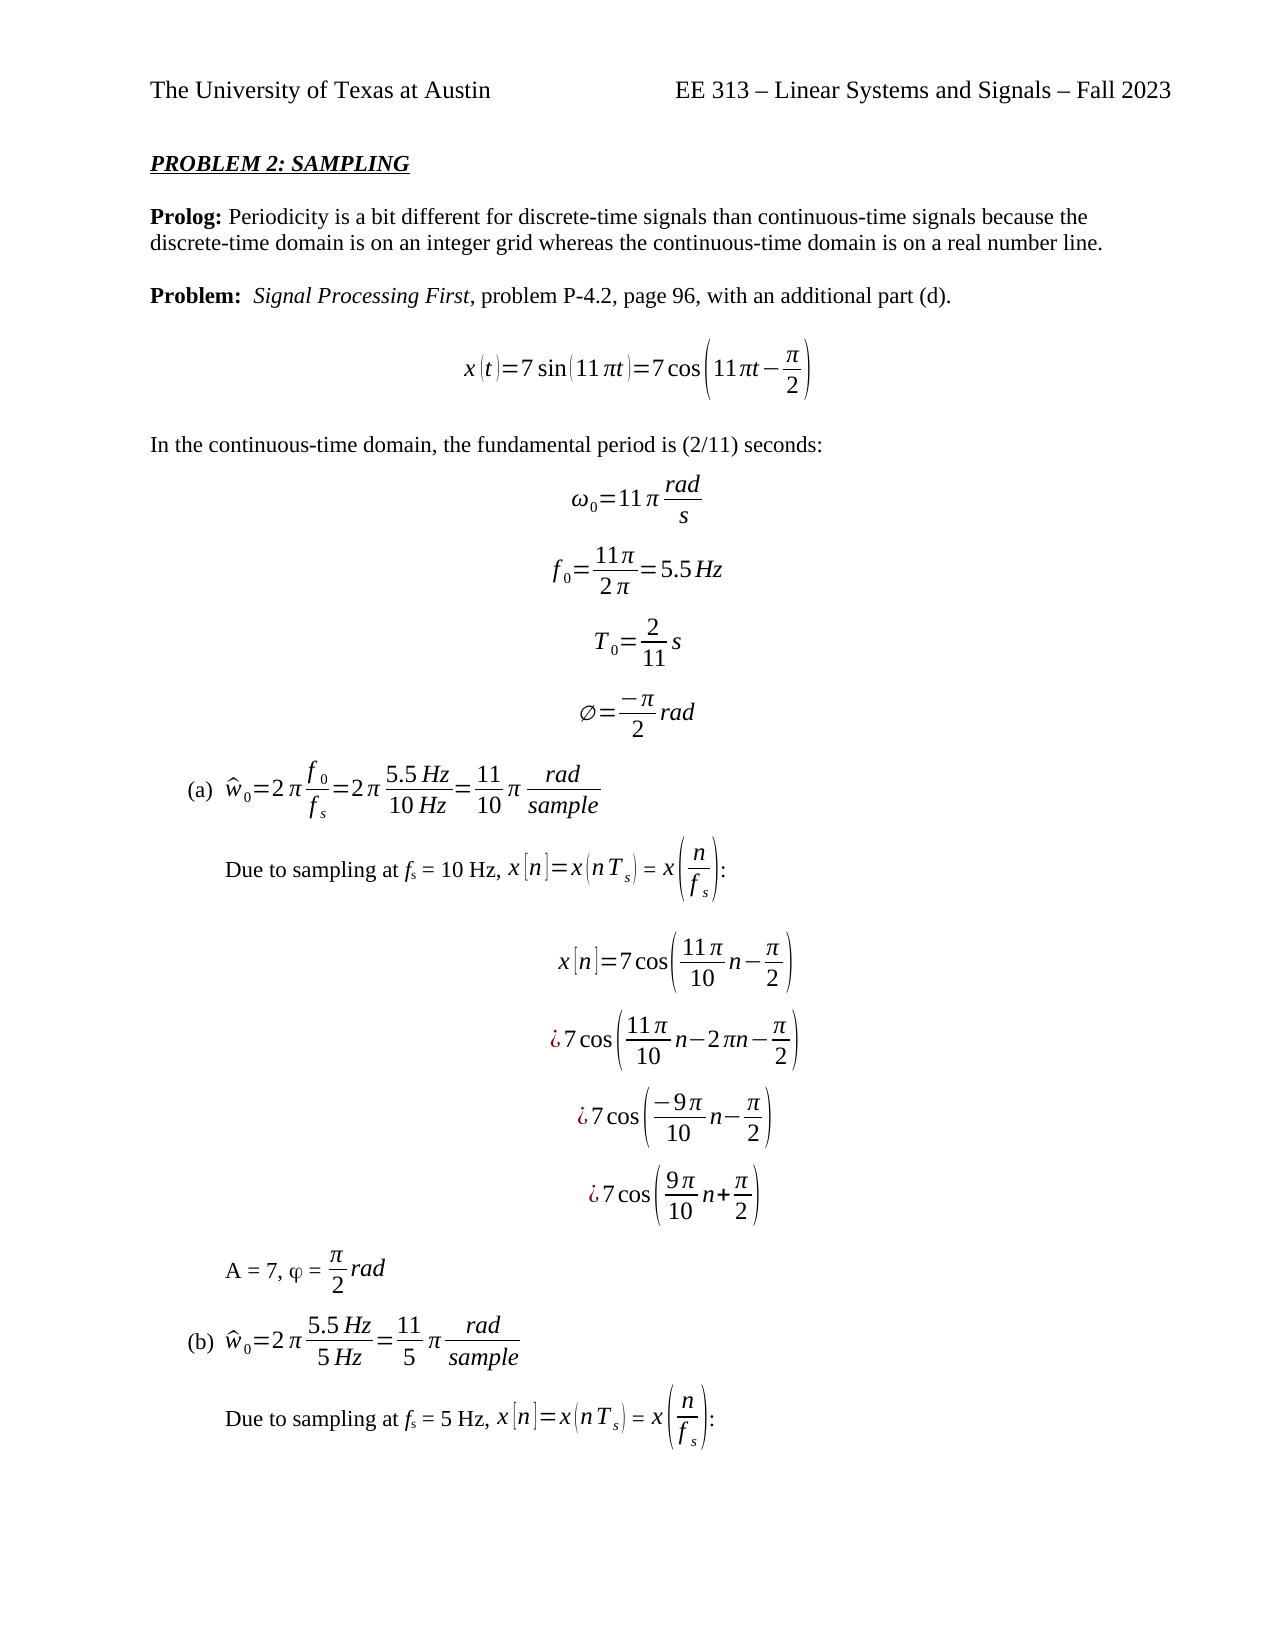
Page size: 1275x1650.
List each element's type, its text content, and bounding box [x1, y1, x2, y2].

text Due to sampling at fs = 5 Hz, = : [225, 1383, 1125, 1453]
text In the continuous-time domain, the fundamental period is (2/11) seconds: [150, 431, 1125, 458]
text Due to sampling at fs = 10 Hz, = : [225, 835, 1125, 904]
text Problem: Signal Processing First, problem P-4.2, page 96, with an additional part (d). [150, 282, 1125, 308]
text PROBLEM 2: SAMPLING [150, 150, 1125, 176]
text Prolog: Periodicity is a bit different for discrete-time signals than continuous-time signals because the discrete-time domain is on an integer grid whereas the continuous-time domain is on a real number line. [150, 203, 1125, 255]
text A = 7, = [150, 1241, 1125, 1299]
